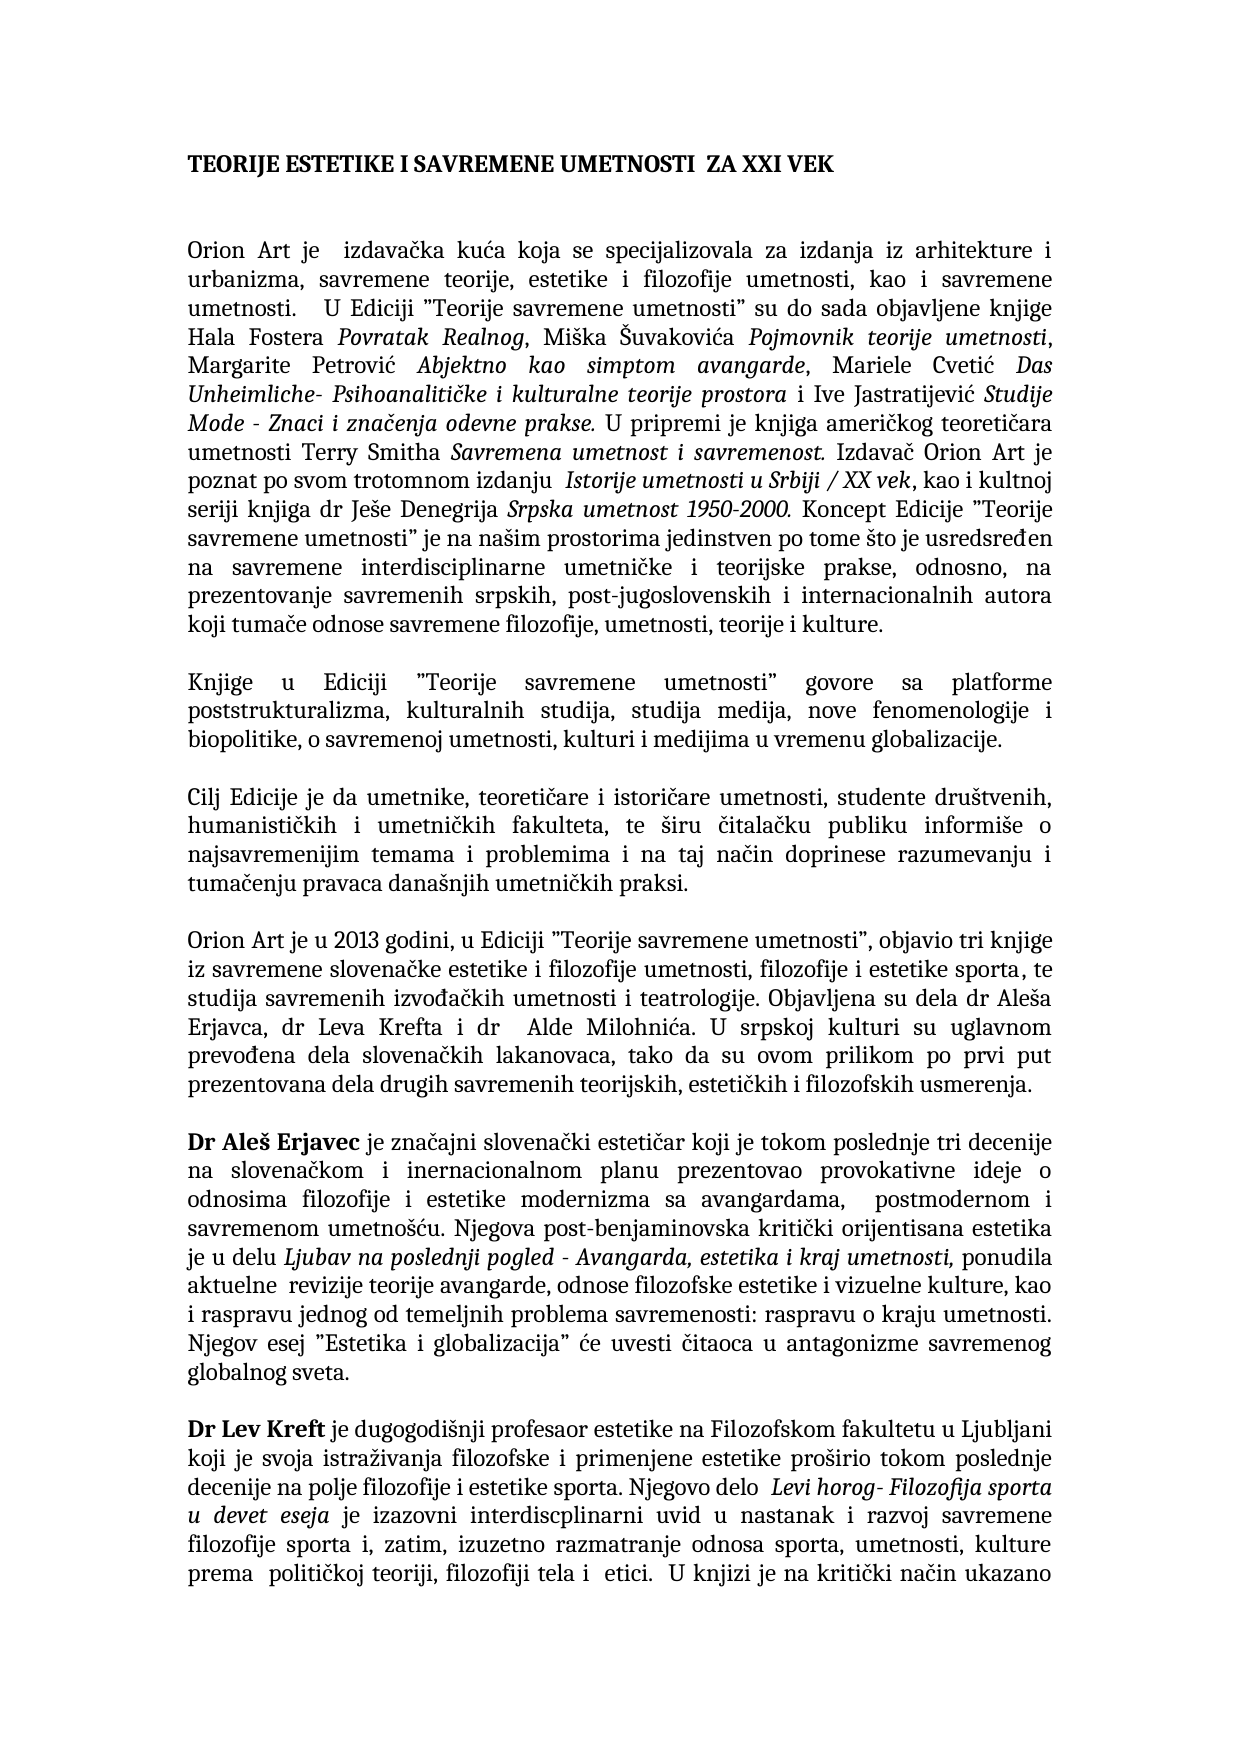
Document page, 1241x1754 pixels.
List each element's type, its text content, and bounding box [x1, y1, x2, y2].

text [187, 1415, 1053, 1587]
text TEORIJE ESTETIKE I SAVREMENE UMETNOSTI ZA XXI VEK [187, 150, 1053, 179]
text Orion Art je izdavačka kuća koja se specijalizovala za izdanja iz arhitekture i urbanizma, savremene teorije, estetike i filozofije umetnosti, kao i savremene umetnosti. U Ediciji ”Teorije savremene umetnosti” su do sada objavljene knjige Hala Fostera Povratak Realnog, Miška Šuvakovića Pojmovnik teorije umetnosti, Margarite Petrović Abjektno kao simptom avangarde, Mariele Cvetić Das Unheimliche- Psihoanalitičke i kulturalne teorije prostora i Ive Jastratijević Studije Mode - Znaci i značenja odevne prakse. U pripremi je knjiga američkog teoretičara umetnosti Terry Smitha Savremena umetnost i savremenost. Izdavač Orion Art je poznat po svom trotomnom izdanju Istorije umetnosti u Srbiji / XX vek, kao i kultnoj seriji knjiga dr Ješe Denegrija Srpska umetnost 1950-2000. Koncept Edicije ”Teorije savremene umetnosti” je na našim prostorima jedinstven po tome što je usredsređen na savremene interdisciplinarne umetničke i teorijske prakse, odnosno, na prezentovanje savremenih srpskih, post-jugoslovenskih i internacionalnih autora koji tumače odnose savremene filozofije, umetnosti, teorije i kulture. [187, 236, 1053, 639]
text Dr Aleš Erjavec je značajni slovenački estetičar koji je tokom poslednje tri decenije na slovenačkom i inernacionalnom planu prezentovao provokativne ideje o odnosima filozofije i estetike modernizma sa avangardama, postmodernom i savremenom umetnošću. Njegova post-benjaminovska kritički orijentisana estetika je u delu Ljubav na poslednji pogled - Avangarda, estetika i kraj umetnosti, ponudila aktuelne revizije teorije avangarde, odnose filozofske estetike i vizuelne kulture, kao i raspravu jednog od temeljnih problema savremenosti: raspravu o kraju umetnosti. Njegov esej ”Estetika i globalizacija” će uvesti čitaoca u antagonizme savremenog globalnog sveta. [187, 1127, 1053, 1386]
text Knjige u Ediciji ”Teorije savremene umetnosti” govore sa platforme poststrukturalizma, kulturalnih studija, studija medija, nove fenomenologije i biopolitike, o savremenoj umetnosti, kulturi i medijima u vremenu globalizacije. [187, 667, 1053, 754]
text Orion Art je u 2013 godini, u Ediciji ”Teorije savremene umetnosti”, objavio tri knjige iz savremene slovenačke estetike i filozofije umetnosti, filozofije i estetike sporta, te studija savremenih izvođačkih umetnosti i teatrologije. Objavljena su dela dr Aleša Erjavca, dr Leva Krefta i dr Alde Milohnića. U srpskoj kulturi su uglavnom prevođena dela slovenačkih lakanovaca, tako da su ovom prilikom po prvi put prezentovana dela drugih savremenih teorijskih, estetičkih i filozofskih usmerenja. [187, 926, 1053, 1099]
text Cilj Edicije je da umetnike, teoretičare i istoričare umetnosti, studente društvenih, humanističkih i umetničkih fakulteta, te širu čitalačku publiku informiše o najsavremenijim temama i problemima i na taj način doprinese razumevanju i tumačenju pravaca današnjih umetničkih praksi. [187, 782, 1053, 897]
